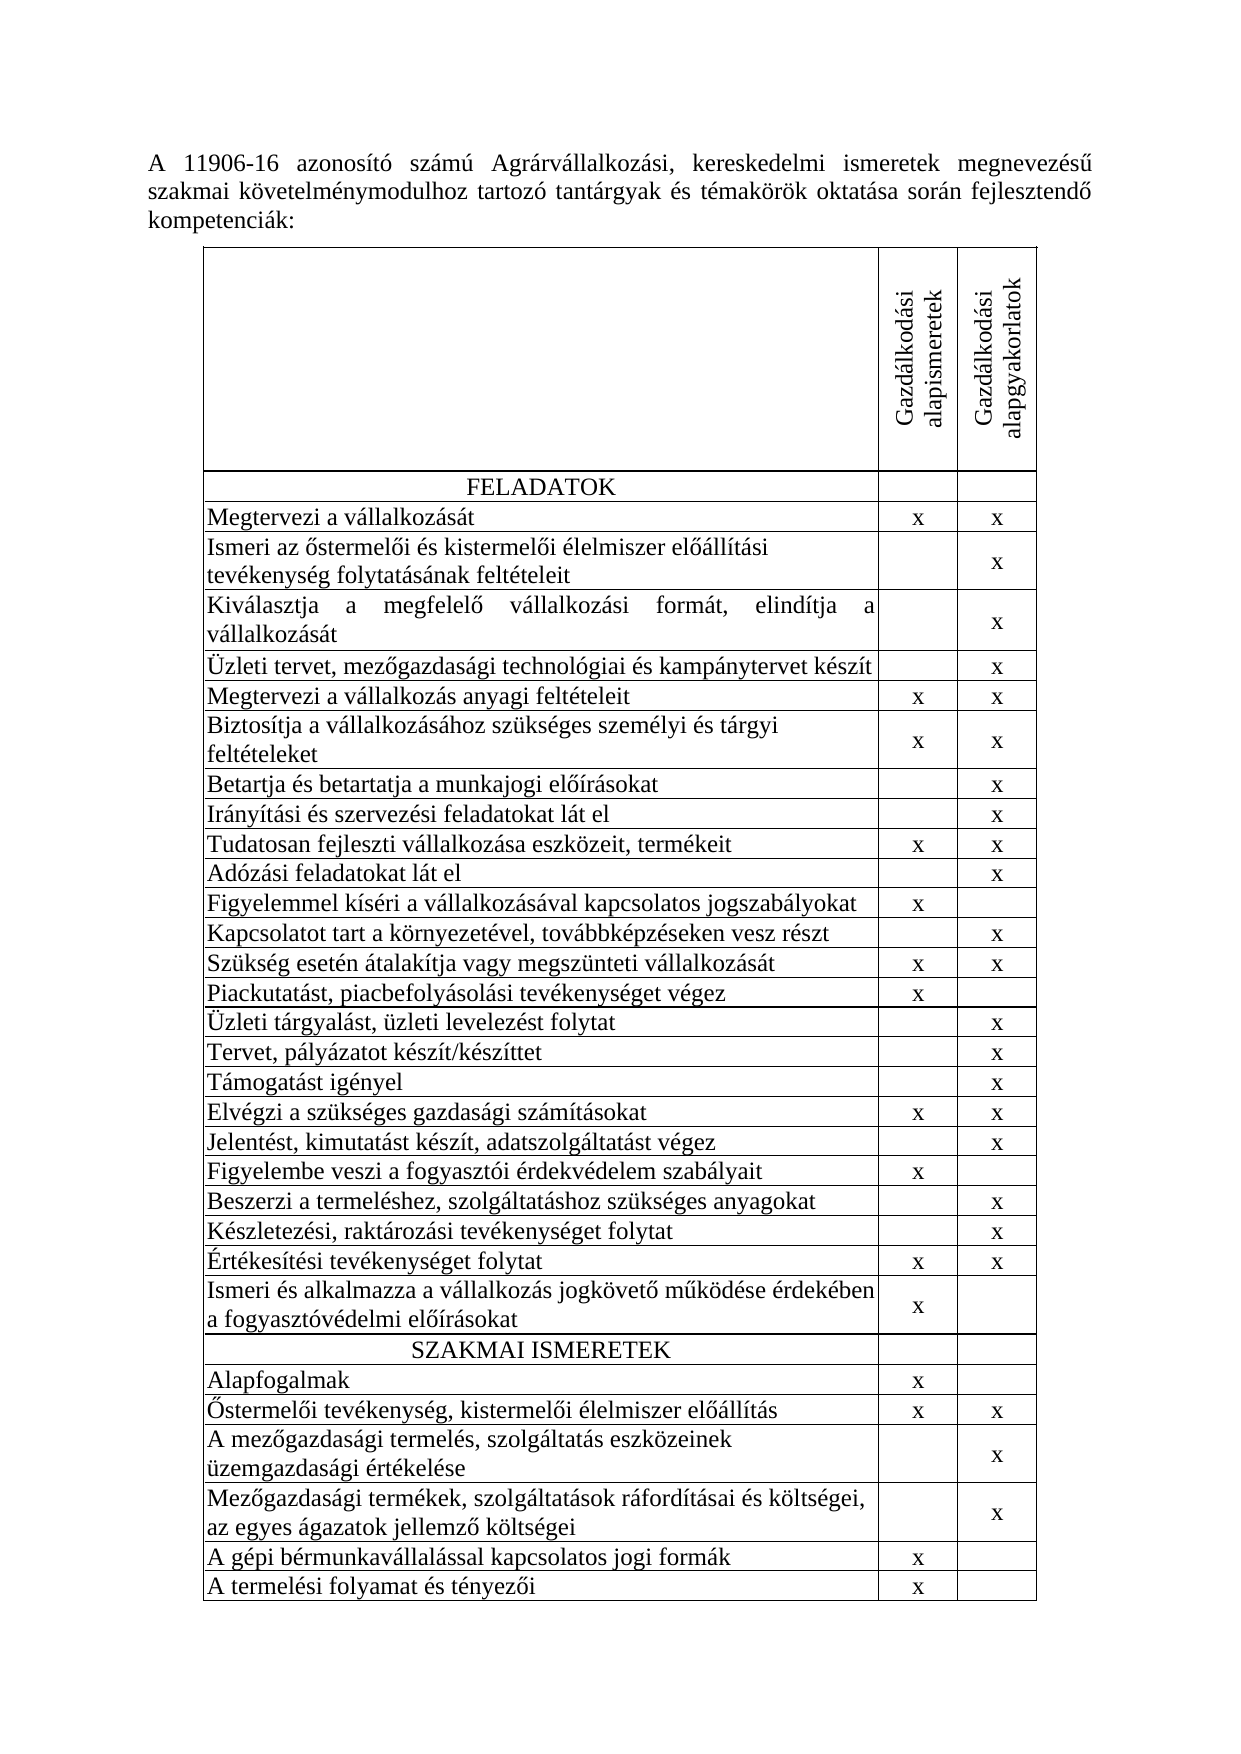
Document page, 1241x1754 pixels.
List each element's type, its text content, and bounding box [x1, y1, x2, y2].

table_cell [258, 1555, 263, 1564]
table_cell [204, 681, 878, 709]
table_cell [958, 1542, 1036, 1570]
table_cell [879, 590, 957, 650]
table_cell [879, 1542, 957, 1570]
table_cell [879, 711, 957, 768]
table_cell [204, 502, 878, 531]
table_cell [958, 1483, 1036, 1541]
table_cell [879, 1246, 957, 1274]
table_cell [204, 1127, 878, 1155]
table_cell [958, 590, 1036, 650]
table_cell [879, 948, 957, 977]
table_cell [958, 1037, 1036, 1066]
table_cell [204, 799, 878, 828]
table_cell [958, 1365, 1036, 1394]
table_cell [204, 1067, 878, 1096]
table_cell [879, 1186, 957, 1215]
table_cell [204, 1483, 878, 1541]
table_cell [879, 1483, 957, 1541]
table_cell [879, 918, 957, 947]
text A 11906-16 azonosító számú Agrárvállalkozási, kereskedelmi ismeretek megnevezésű szakmai követelménymodulhoz tartozó tantárgyak és témakörök oktatása során fejlesztendő kompetenciák: [148, 148, 1093, 234]
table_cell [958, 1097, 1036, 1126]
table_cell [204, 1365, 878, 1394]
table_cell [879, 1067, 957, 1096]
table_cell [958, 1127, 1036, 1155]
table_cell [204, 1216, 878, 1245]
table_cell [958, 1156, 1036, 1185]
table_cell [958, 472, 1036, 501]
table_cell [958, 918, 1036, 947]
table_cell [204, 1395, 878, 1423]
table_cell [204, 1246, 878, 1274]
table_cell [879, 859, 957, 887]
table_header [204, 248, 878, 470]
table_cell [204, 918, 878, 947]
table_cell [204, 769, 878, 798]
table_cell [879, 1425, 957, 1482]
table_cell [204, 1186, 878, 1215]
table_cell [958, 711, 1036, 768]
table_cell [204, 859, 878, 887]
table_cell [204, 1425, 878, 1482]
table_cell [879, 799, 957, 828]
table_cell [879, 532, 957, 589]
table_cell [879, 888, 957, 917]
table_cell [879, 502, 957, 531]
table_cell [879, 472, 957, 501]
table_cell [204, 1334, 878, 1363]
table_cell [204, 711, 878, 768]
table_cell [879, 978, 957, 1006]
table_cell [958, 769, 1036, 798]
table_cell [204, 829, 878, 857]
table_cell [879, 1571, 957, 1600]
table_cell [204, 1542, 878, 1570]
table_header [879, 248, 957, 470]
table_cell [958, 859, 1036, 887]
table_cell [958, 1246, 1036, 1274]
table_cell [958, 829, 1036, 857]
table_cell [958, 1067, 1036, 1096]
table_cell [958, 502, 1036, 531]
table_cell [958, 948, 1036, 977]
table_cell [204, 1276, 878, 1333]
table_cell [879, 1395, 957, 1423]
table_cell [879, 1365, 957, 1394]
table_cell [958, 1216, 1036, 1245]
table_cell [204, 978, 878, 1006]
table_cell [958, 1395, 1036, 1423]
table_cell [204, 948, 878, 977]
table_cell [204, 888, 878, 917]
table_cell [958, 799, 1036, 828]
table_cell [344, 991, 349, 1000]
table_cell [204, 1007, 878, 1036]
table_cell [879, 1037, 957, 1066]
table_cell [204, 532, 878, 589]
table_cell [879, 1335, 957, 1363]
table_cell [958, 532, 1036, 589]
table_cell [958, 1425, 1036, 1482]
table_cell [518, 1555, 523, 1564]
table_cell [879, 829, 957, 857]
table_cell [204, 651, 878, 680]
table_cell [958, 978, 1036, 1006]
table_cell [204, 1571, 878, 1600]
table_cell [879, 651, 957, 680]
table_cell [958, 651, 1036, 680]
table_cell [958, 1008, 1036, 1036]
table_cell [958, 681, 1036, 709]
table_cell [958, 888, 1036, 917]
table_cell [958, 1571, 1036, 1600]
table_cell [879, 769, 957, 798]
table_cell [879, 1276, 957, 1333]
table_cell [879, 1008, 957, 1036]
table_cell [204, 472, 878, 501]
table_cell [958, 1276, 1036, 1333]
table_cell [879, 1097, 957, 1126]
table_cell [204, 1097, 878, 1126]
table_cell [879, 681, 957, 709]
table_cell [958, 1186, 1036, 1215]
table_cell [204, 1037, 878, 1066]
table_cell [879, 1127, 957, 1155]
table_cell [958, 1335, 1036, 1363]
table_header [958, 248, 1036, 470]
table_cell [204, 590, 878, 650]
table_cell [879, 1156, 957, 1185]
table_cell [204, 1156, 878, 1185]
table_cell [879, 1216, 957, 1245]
